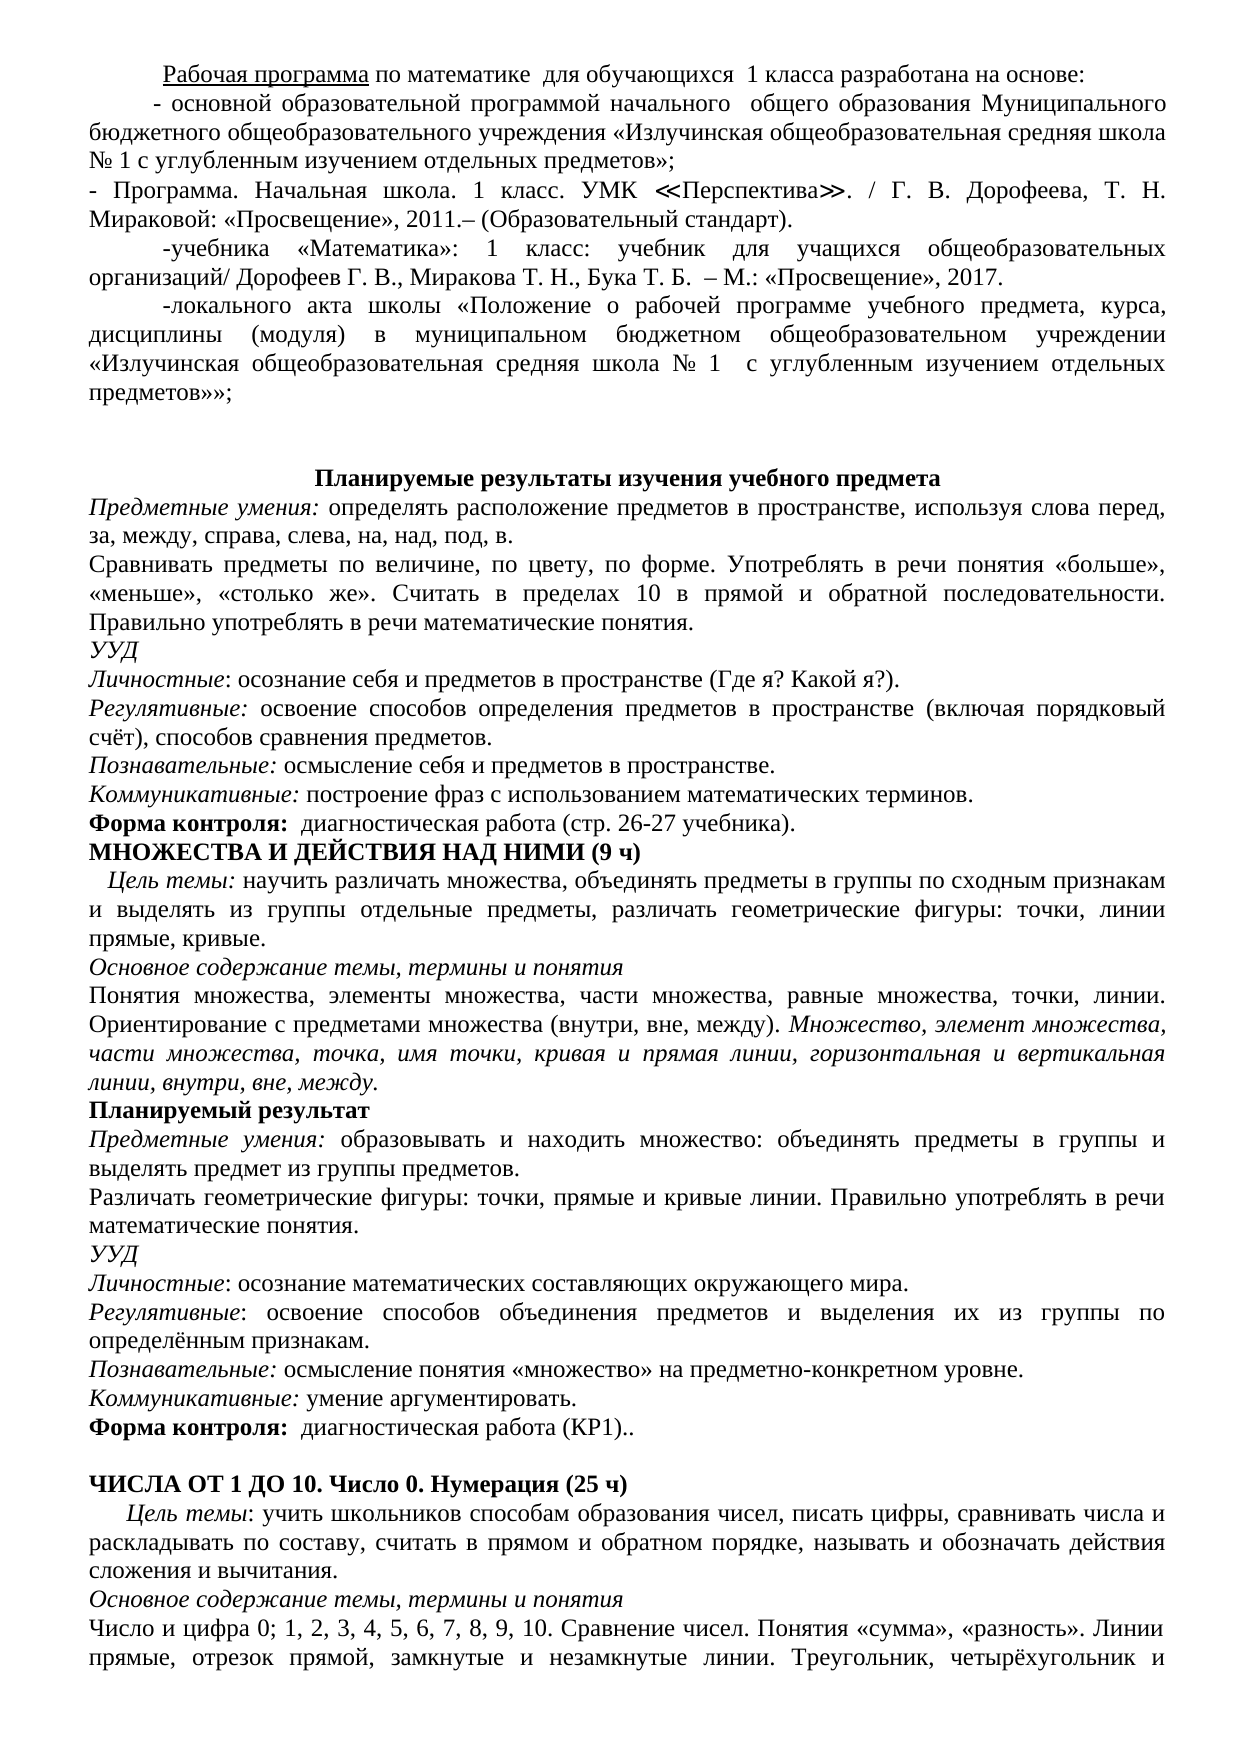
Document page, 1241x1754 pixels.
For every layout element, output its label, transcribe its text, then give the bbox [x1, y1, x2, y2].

text МНОЖЕСТВА И ДЕЙСТВИЯ НАД НИМИ (9 ч) [89, 837, 1167, 866]
text Цель темы: научить различать множества, объединять предметы в группы по сходным признакам и выделять из группы отдельные предметы, различать геометрические фигуры: точки, линии прямые, кривые. [89, 866, 1167, 952]
text Различать геометрические фигуры: точки, прямые и кривые линии. Правильно употреблять в речи математические понятия. [89, 1182, 1167, 1239]
text Понятия множества, элементы множества, части множества, равные множества, точки, линии. Ориентирование с предметами множества (внутри, вне, между). Множество, элемент множества, части множества, точка, имя точки, кривая и прямая линии, горизонтальная и вертикальная линии, внутри, вне, между. [89, 981, 1167, 1096]
text Личностные: осознание математических составляющих окружающего мира. [89, 1268, 1167, 1297]
text -локального акта школы «Положение о рабочей программе учебного предмета, курса, дисциплины (модуля) в муниципальном бюджетном общеобразовательном учреждении «Излучинская общеобразовательная средняя школа № 1 с углубленным изучением отдельных предметов»»; [89, 291, 1167, 406]
text Регулятивные: освоение способов объединения предметов и выделения их из группы по определённым признакам. [89, 1297, 1167, 1354]
text Планируемый результат [89, 1096, 1167, 1124]
text Познавательные: осмысление понятия «множество» на предметно-конкретном уровне. [89, 1354, 1167, 1383]
text Форма контроля: диагностическая работа (стр. 26-27 учебника). [89, 808, 1167, 837]
text Познавательные: осмысление себя и предметов в пространстве. [89, 751, 1167, 779]
text Личностные: осознание себя и предметов в пространстве (Где я? Какой я?). [89, 664, 1167, 693]
text УУД [89, 1239, 1167, 1268]
text Предметные умения: образовывать и находить множество: объединять предметы в группы и выделять предмет из группы предметов. [89, 1124, 1167, 1182]
text Сравнивать предметы по величине, по цвету, по форме. Употреблять в речи понятия «больше», «меньше», «столько же». Считать в пределах 10 в прямой и обратной последовательности. Правильно употреблять в речи математические понятия. [89, 549, 1167, 636]
text Коммуникативные: построение фраз с использованием математических терминов. [89, 779, 1167, 808]
text - основной образовательной программой начального общего образования Муниципального бюджетного общеобразовательного учреждения «Излучинская общеобразовательная средняя школа № 1 с углубленным изучением отдельных предметов»; [89, 88, 1167, 174]
text Основное содержание темы, термины и понятия [89, 952, 1167, 981]
text Форма контроля: диагностическая работа (КР1).. [89, 1412, 1167, 1441]
text Регулятивные: освоение способов определения предметов в пространстве (включая порядковый счёт), способов сравнения предметов. [89, 693, 1167, 751]
text Основное содержание темы, термины и понятия [89, 1584, 1167, 1613]
text Планируемые результаты изучения учебного предмета [89, 463, 1167, 492]
text Цель темы: учить школьников способам образования чисел, писать цифры, сравнивать числа и раскладывать по составу, считать в прямом и обратном порядке, называть и обозначать действия сложения и вычитания. [89, 1498, 1167, 1584]
text -учебника «Математика»: 1 класс: учебник для учащихся общеобразовательных организаций/ Дорофеев Г. В., Миракова Т. Н., Бука Т. Б. – М.: «Просвещение», 2017. [89, 233, 1167, 291]
text УУД [89, 636, 1167, 664]
text ЧИСЛА ОТ 1 ДО 10. Число 0. Нумерация (25 ч) [89, 1469, 1167, 1498]
text - Программа. Начальная школа. 1 класс. УМК ≪Перспектива≫. / Г. В. Дорофеева, Т. Н. Мираковой: «Просвещение», 2011.– (Образовательный стандарт). [89, 174, 1167, 233]
text Коммуникативные: умение аргументировать. [89, 1383, 1167, 1412]
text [89, 1613, 1167, 1671]
text Рабочая программа по математике для обучающихся 1 класса разработана на основе: [89, 59, 1167, 88]
text Предметные умения: определять расположение предметов в пространстве, используя слова перед, за, между, справа, слева, на, над, под, в. [89, 492, 1167, 549]
